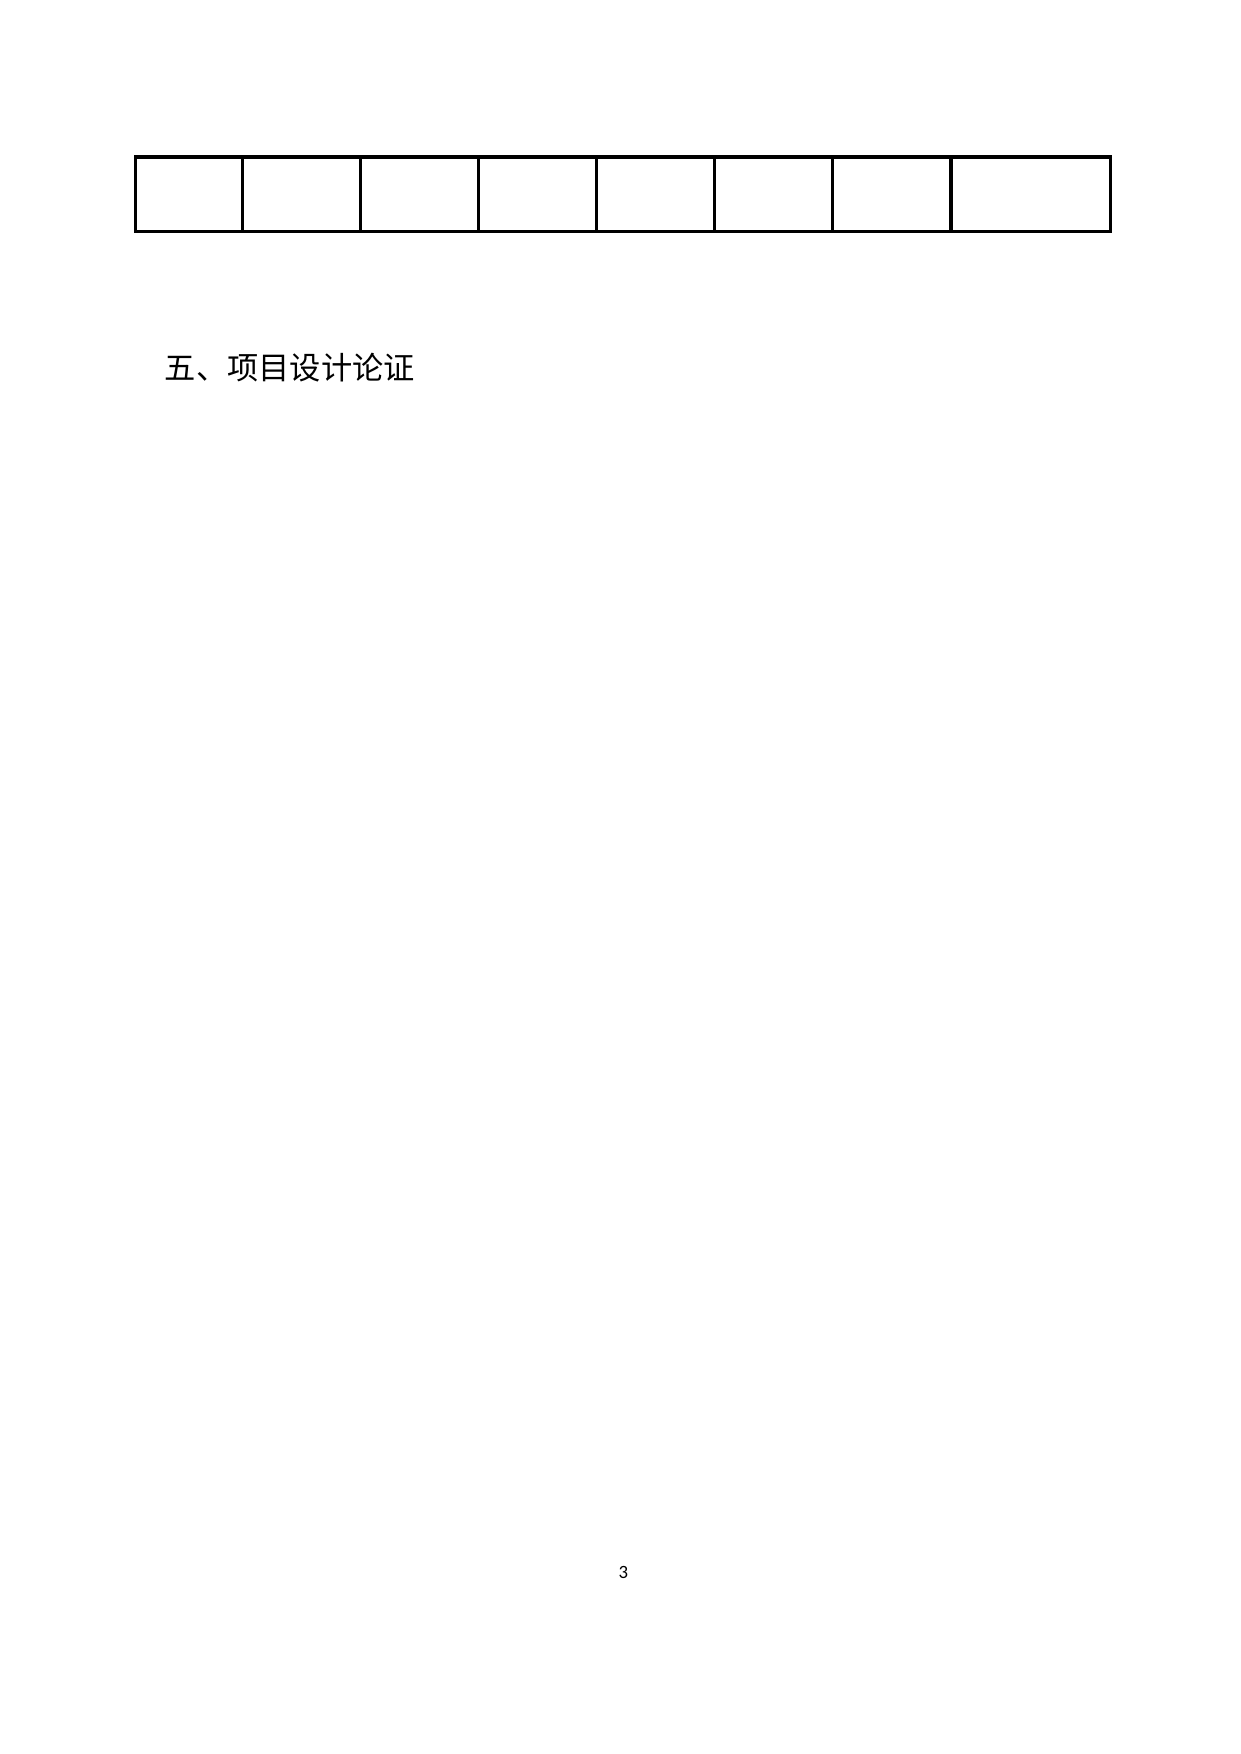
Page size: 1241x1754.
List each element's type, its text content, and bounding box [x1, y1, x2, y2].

table_cell [716, 159, 831, 229]
text 五、项目设计论证 [164, 333, 1092, 398]
table_cell [953, 159, 1109, 229]
table_cell [834, 159, 949, 229]
table_cell [480, 159, 595, 229]
table_cell [244, 159, 359, 229]
table_cell [362, 159, 477, 229]
table_cell [137, 159, 241, 229]
table_cell [598, 159, 713, 229]
